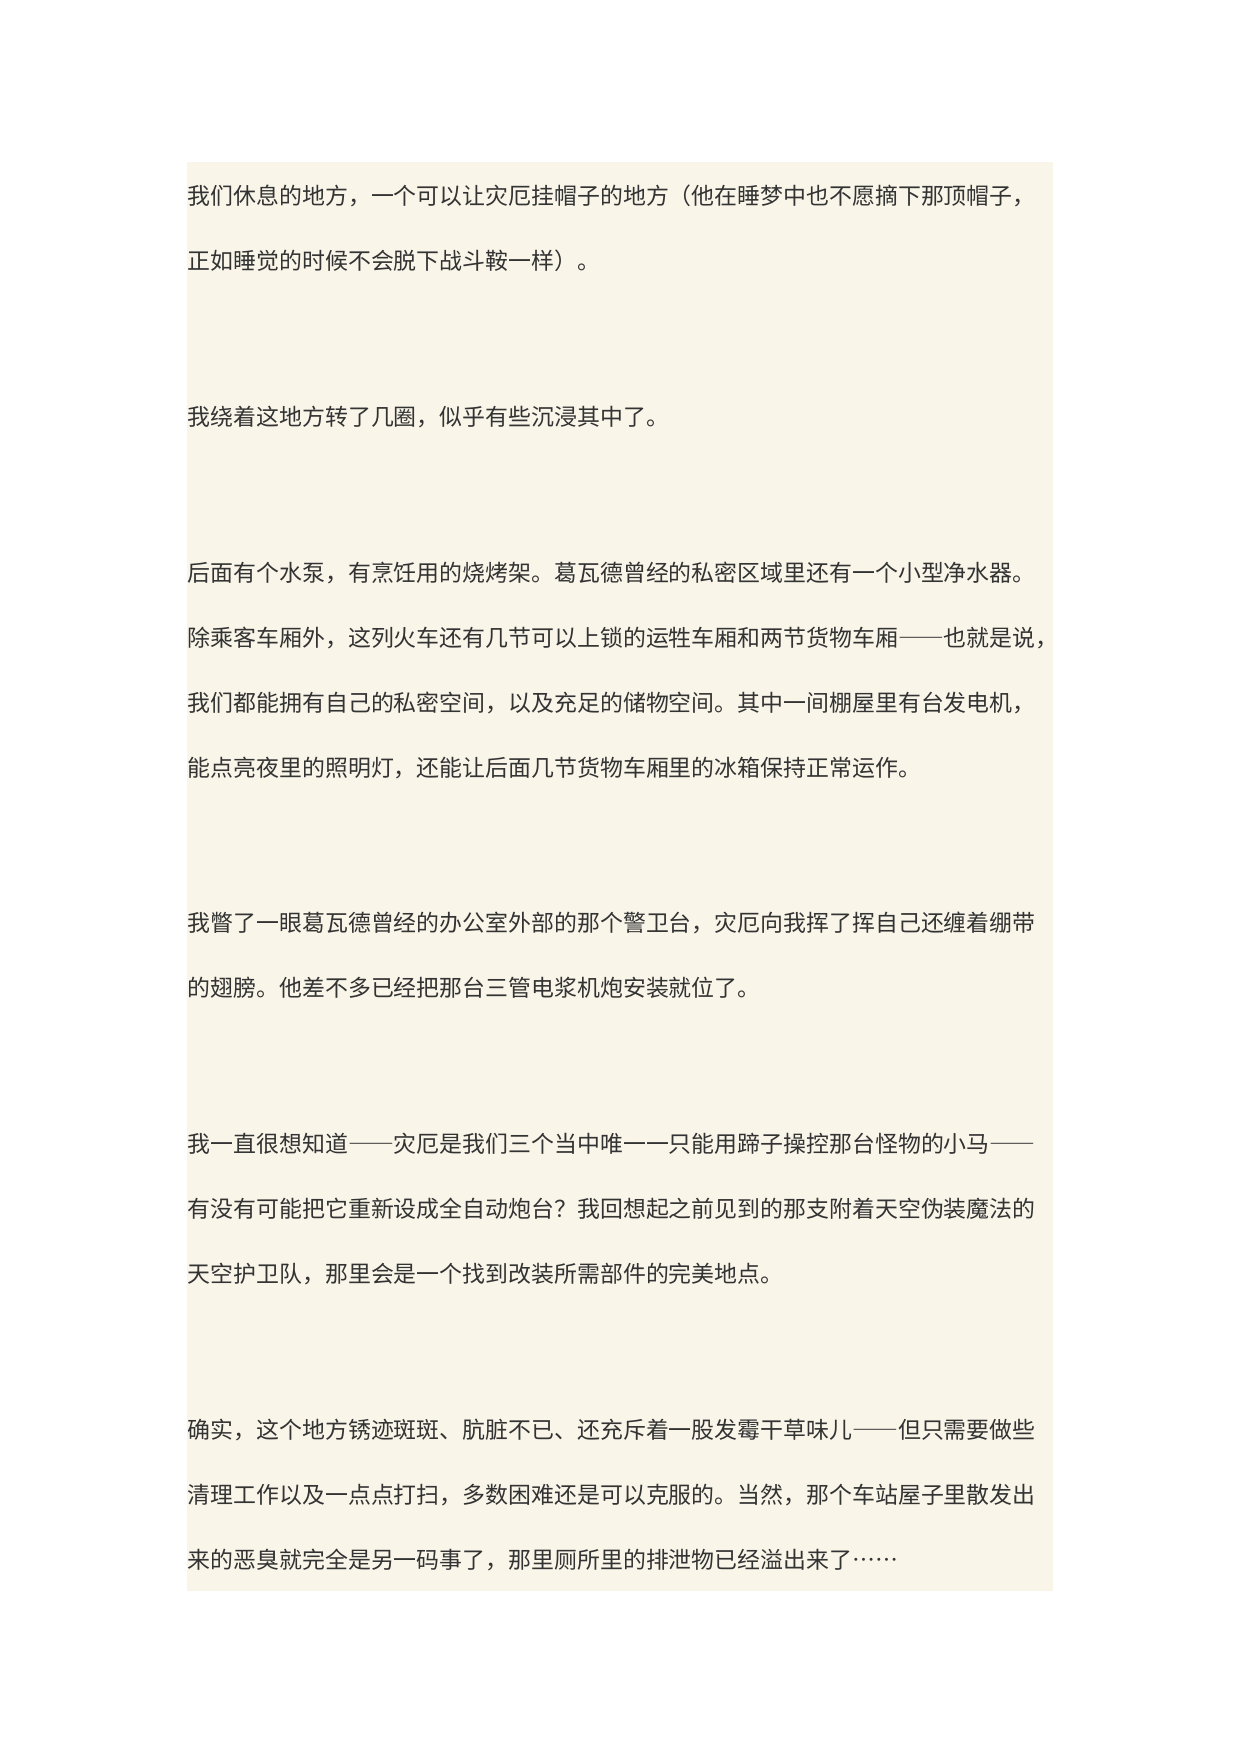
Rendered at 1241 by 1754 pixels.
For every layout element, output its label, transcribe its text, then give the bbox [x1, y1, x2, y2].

text 我一直很想知道——灾厄是我们三个当中唯一一只能用蹄子操控那台怪物的小马——有没有可能把它重新设成全自动炮台？我回想起之前见到的那支附着天空伪装魔法的天空护卫队，那里会是一个找到改装所需部件的完美地点。 [187, 1110, 1053, 1305]
text 我绕着这地方转了几圈，似乎有些沉浸其中了。 [187, 383, 1053, 448]
text 我瞥了一眼葛瓦德曾经的办公室外部的那个警卫台，灾厄向我挥了挥自己还缠着绷带的翅膀。他差不多已经把那台三管电浆机炮安装就位了。 [187, 889, 1053, 1019]
text 确实，这个地方锈迹斑斑、肮脏不已、还充斥着一股发霉干草味儿——但只需要做些清理工作以及一点点打扫，多数困难还是可以克服的。当然，那个车站屋子里散发出来的恶臭就完全是另一码事了，那里厕所里的排泄物已经溢出来了…… [187, 1396, 1053, 1591]
text 后面有个水泵，有烹饪用的烧烤架。葛瓦德曾经的私密区域里还有一个小型净水器。除乘客车厢外，这列火车还有几节可以上锁的运牲车厢和两节货物车厢——也就是说，我们都能拥有自己的私密空间，以及充足的储物空间。其中一间棚屋里有台发电机，能点亮夜里的照明灯，还能让后面几节货物车厢里的冰箱保持正常运作。 [187, 539, 1053, 799]
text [187, 162, 1053, 292]
